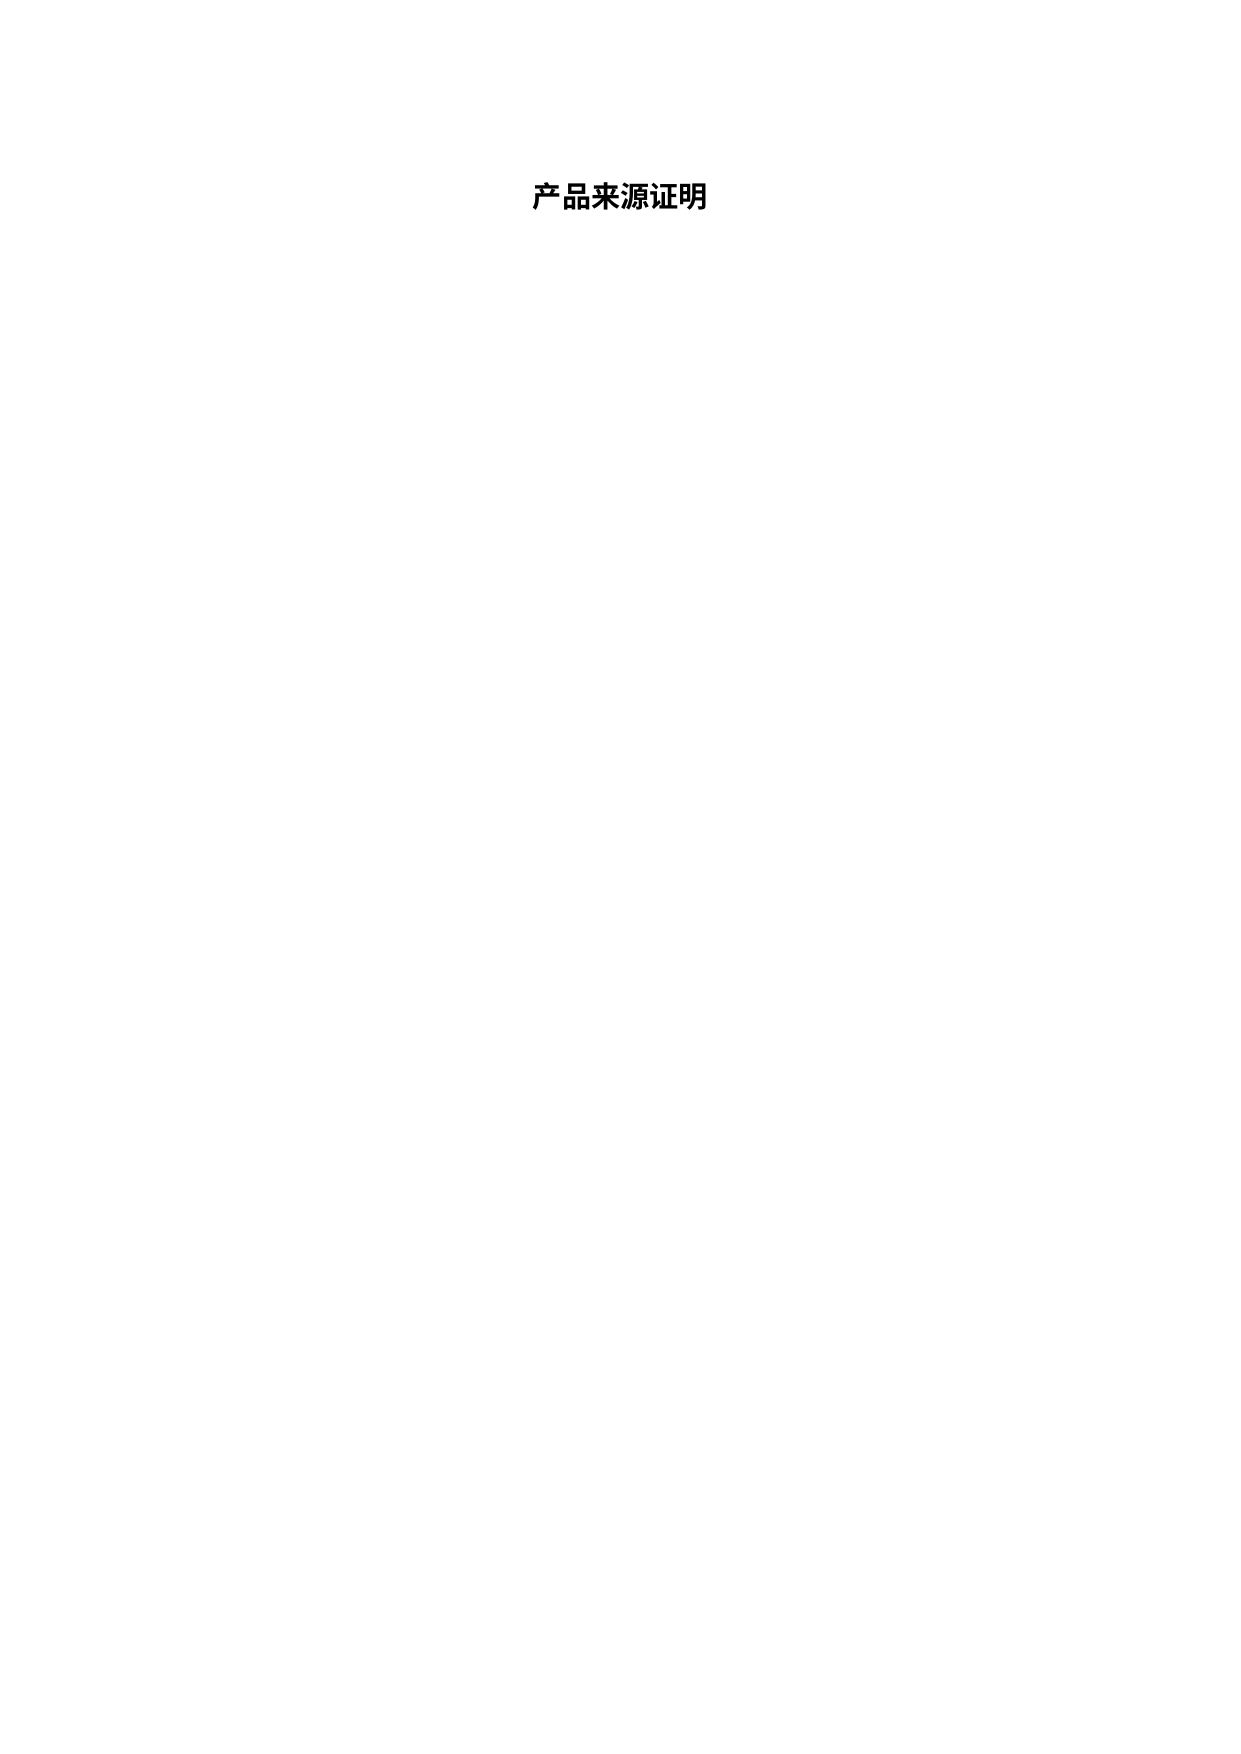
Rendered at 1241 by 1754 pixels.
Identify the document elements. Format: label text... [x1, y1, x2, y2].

text 产品来源证明 [187, 162, 1053, 227]
